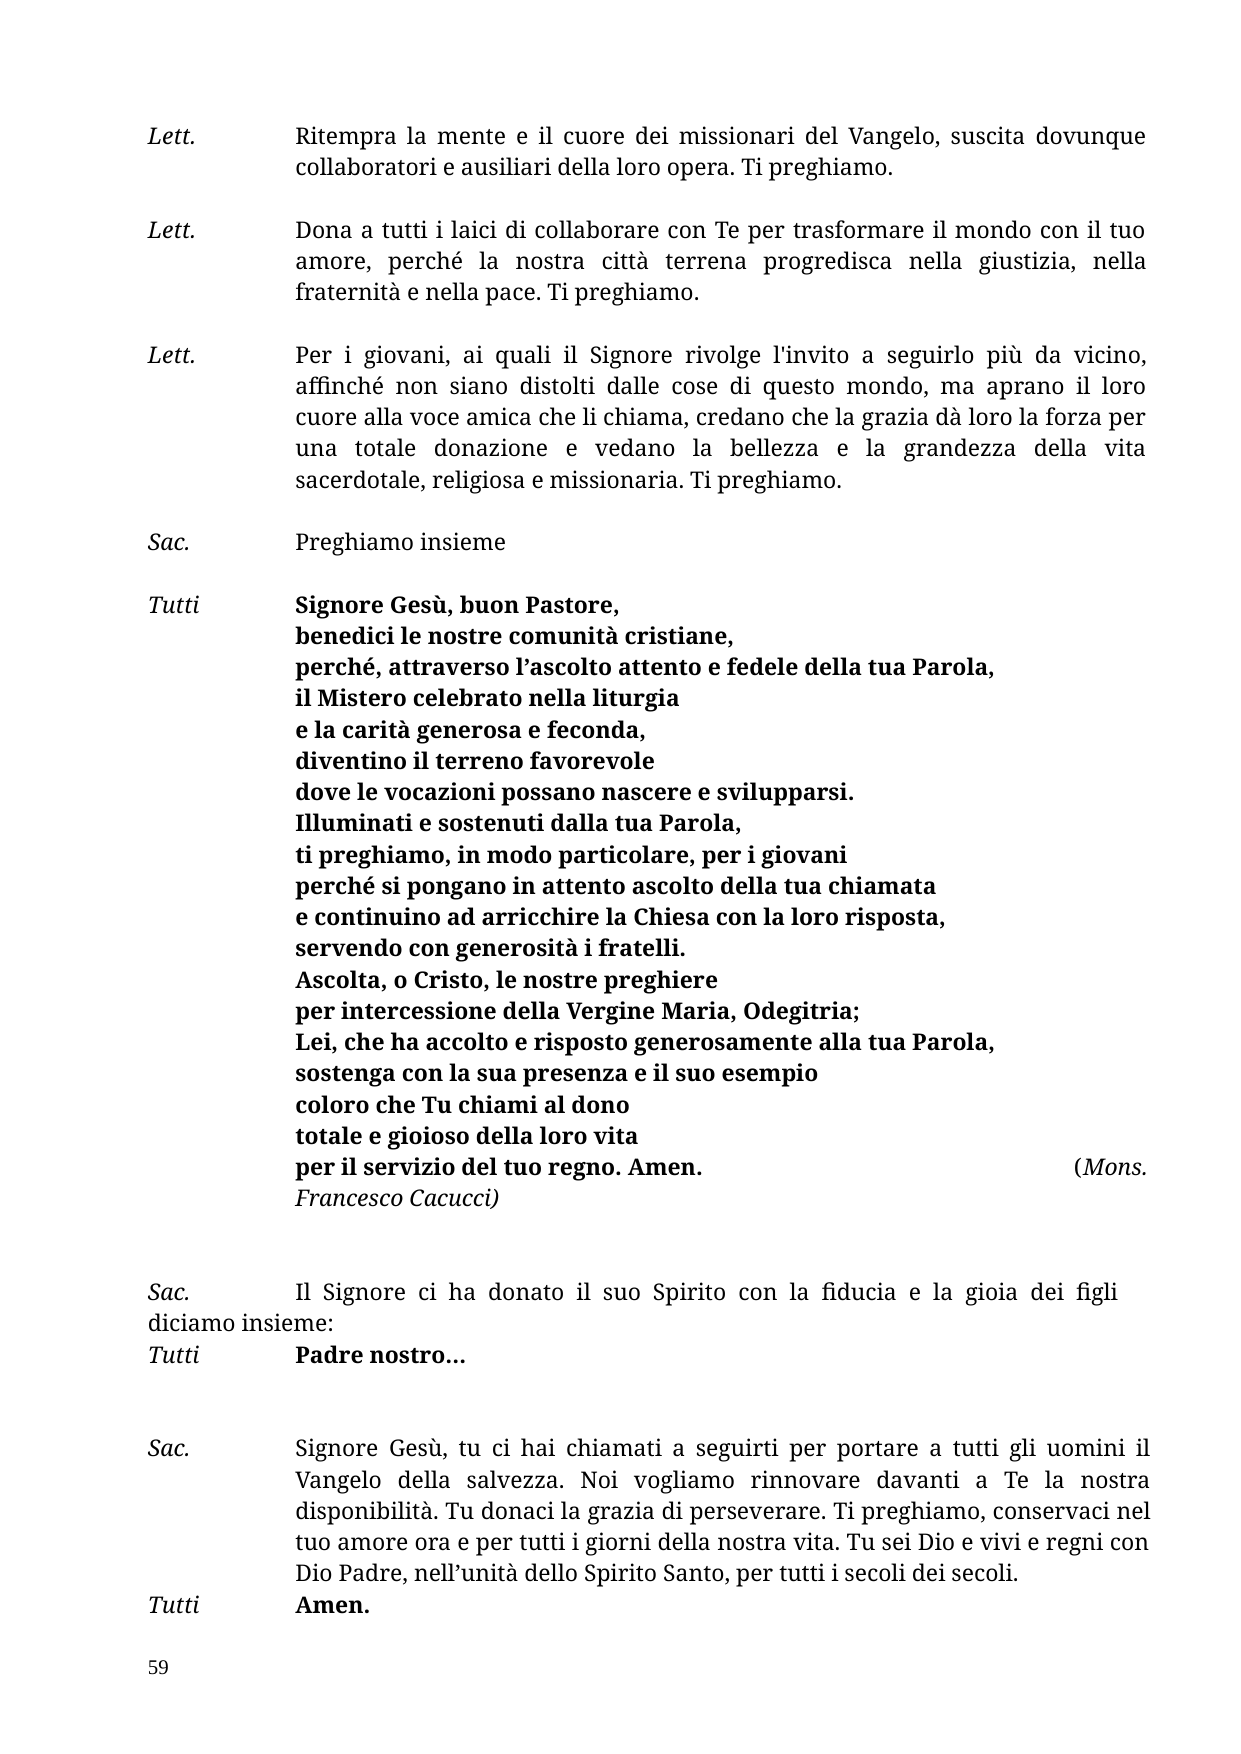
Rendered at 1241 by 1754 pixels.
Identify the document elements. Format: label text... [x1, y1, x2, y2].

text Lei, che ha accolto e risposto generosamente alla tua Parola, [295, 1026, 1136, 1057]
text per intercessione della Vergine Maria, Odegitria; [295, 995, 1136, 1026]
text Tutti Signore Gesù, buon Pastore, [148, 589, 1136, 620]
text Illuminati e sostenuti dalla tua Parola, [295, 807, 1136, 839]
text Ascolta, o Cristo, le nostre preghiere [295, 964, 1136, 995]
text totale e gioioso della loro vita [295, 1120, 1136, 1151]
text e la carità generosa e feconda, [295, 714, 1136, 745]
text Lett. Dona a tutti i laici di collaborare con Te per trasformare il mondo con il tuo amore, perché la nostra città terrena progredisca nella giustizia, nella fraternità e nella pace. Ti preghiamo. [148, 214, 1148, 307]
text benedici le nostre comunità cristiane, [221, 620, 1136, 651]
text coloro che Tu chiami al dono [295, 1089, 1136, 1120]
text ti preghiamo, in modo particolare, per i giovani [295, 839, 1136, 870]
text perché si pongano in attento ascolto della tua chiamata [295, 870, 1136, 901]
text Sac. Preghiamo insieme [148, 526, 1136, 557]
text Lett. Ritempra la mente e il cuore dei missionari del Vangelo, suscita dovunque collaboratori e ausiliari della loro opera. Ti preghiamo. [148, 120, 1148, 182]
text Sac. Signore Gesù, tu ci hai chiamati a seguirti per portare a tutti gli uomini il Vangelo della salvezza. Noi vogliamo rinnovare davanti a Te la nostra disponibilità. Tu donaci la grazia di perseverare. Ti preghiamo, conservaci nel tuo amore ora e per tutti i giorni della nostra vita. Tu sei Dio e vivi e regni con Dio Padre, nell’unità dello Spirito Santo, per tutti i secoli dei secoli. [148, 1432, 1152, 1589]
text Tutti Padre nostro… [148, 1339, 1120, 1370]
text per il servizio del tuo regno. Amen. (Mons. Francesco Cacucci) [295, 1151, 1148, 1214]
text il Mistero celebrato nella liturgia [295, 682, 1136, 714]
text diventino il terreno favorevole [295, 745, 1136, 776]
text dove le vocazioni possano nascere e svilupparsi. [295, 776, 1136, 807]
text Lett. Per i giovani, ai quali il Signore rivolge l'invito a seguirlo più da vicino, affinché non siano distolti dalle cose di questo mondo, ma aprano il loro cuore alla voce amica che li chiama, credano che la grazia dà loro la forza per una totale donazione e vedano la bellezza e la grandezza della vita sacerdotale, religiosa e missionaria. Ti preghiamo. [148, 339, 1148, 495]
text e continuino ad arricchire la Chiesa con la loro risposta, [295, 901, 1136, 932]
text servendo con generosità i fratelli. [295, 932, 1136, 964]
text Tutti Amen. [148, 1589, 1120, 1620]
text perché, attraverso l’ascolto attento e fedele della tua Parola, [221, 651, 1136, 682]
text sostenga con la sua presenza e il suo esempio [295, 1057, 1136, 1089]
text Sac. Il Signore ci ha donato il suo Spirito con la fiducia e la gioia dei figli diciamo insieme: [148, 1276, 1120, 1339]
